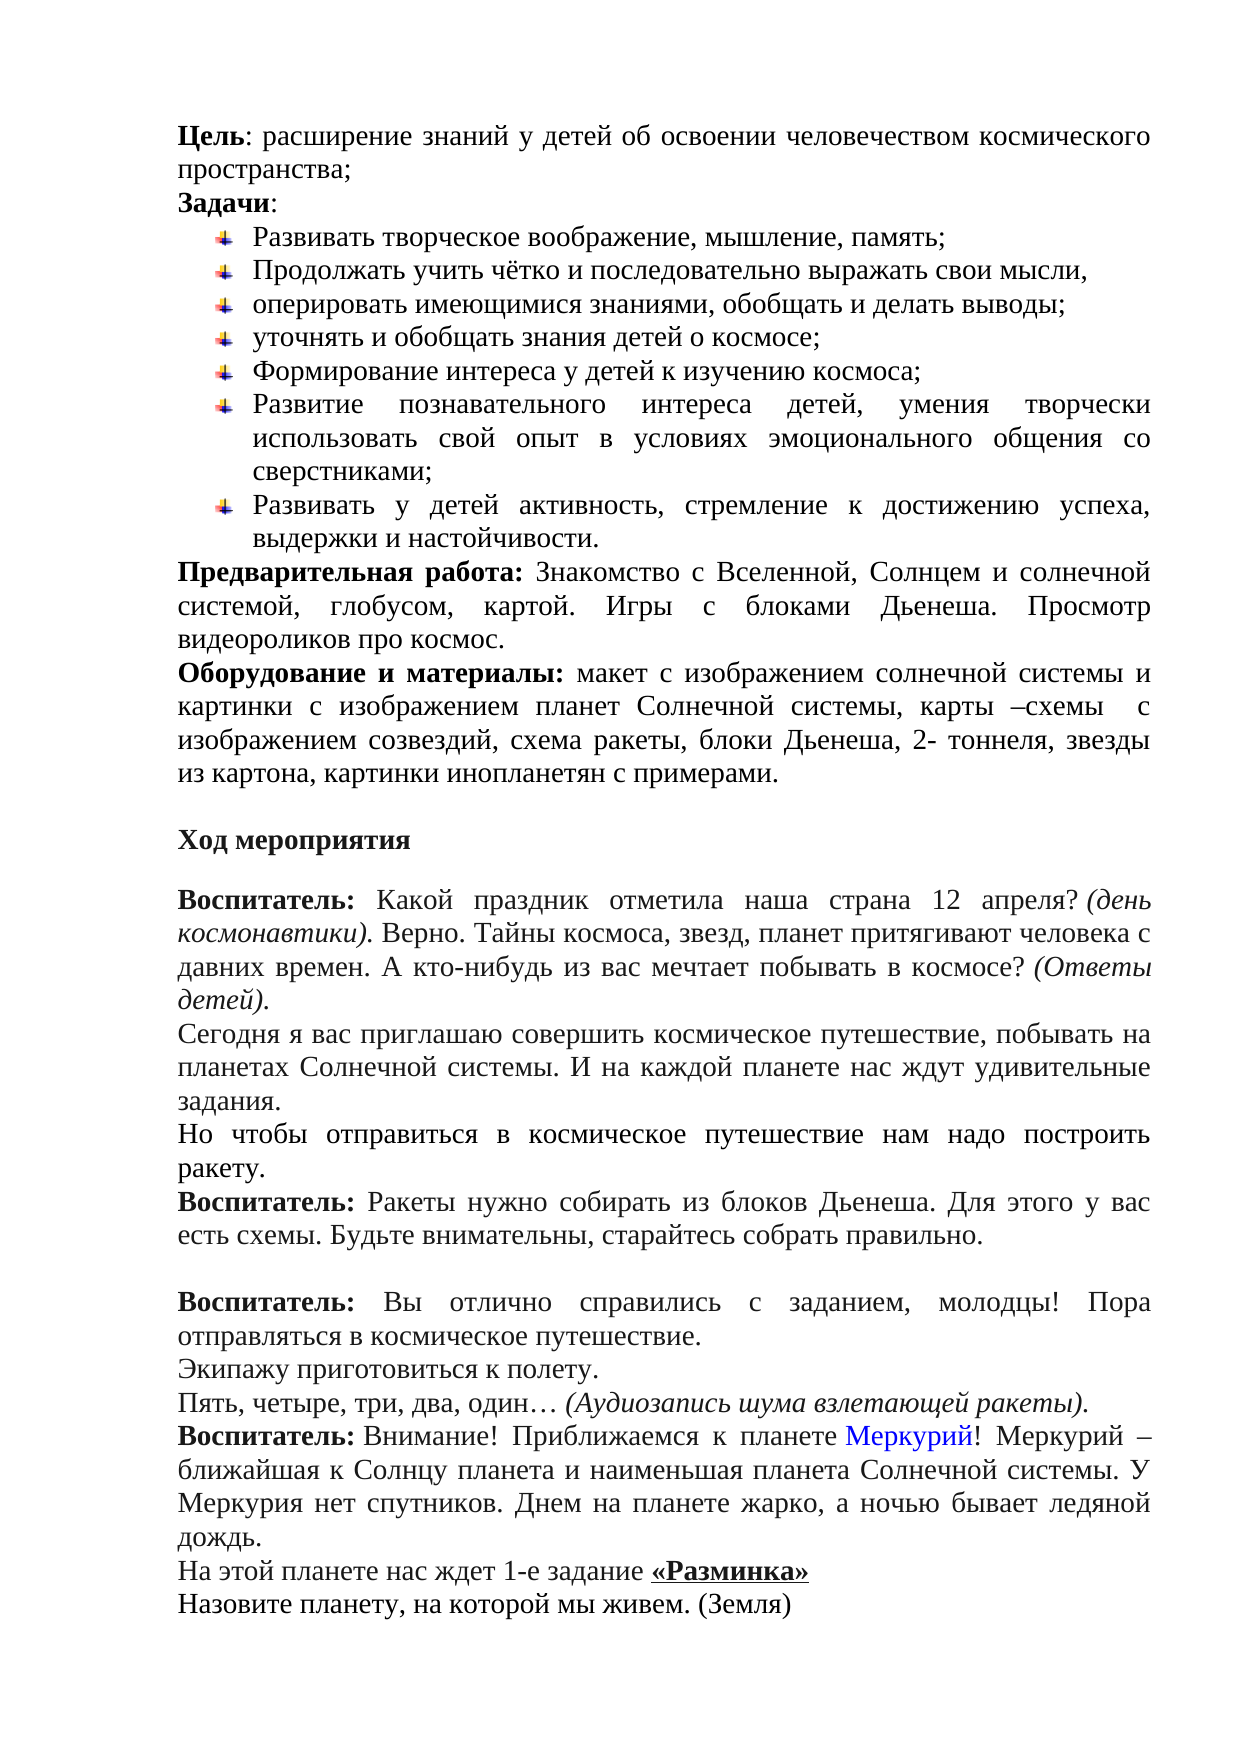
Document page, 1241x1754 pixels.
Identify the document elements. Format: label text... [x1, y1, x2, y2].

text Воспитатель: Внимание! Приближаемся к планете Меркурий! Меркурий – ближайшая к Солнцу планета и наименьшая планета Солнечной системы. У Меркурия нет спутников. Днем на планете жарко, а ночью бывает ледяной дождь. [177, 1418, 1152, 1553]
text Цель: расширение знаний у детей об освоении человечеством космического пространства; [177, 118, 1152, 185]
text Предварительная работа: Знакомство с Вселенной, Солнцем и солнечной системой, глобусом, картой. Игры с блоками Дьенеша. Просмотр видеороликов про космос. [177, 554, 1152, 655]
list Развивать творческое воображение, мышление, память; [215, 219, 1152, 252]
text Задачи: [177, 185, 1152, 219]
list оперировать имеющимися знаниями, обобщать и делать выводы; [215, 286, 1152, 319]
picture [215, 363, 233, 381]
picture [215, 296, 233, 314]
text Но чтобы отправиться в космическое путешествие нам надо построить ракету. [177, 1117, 1152, 1184]
text Воспитатель: Ракеты нужно собирать из блоков Дьенеша. Для этого у вас есть схемы. Будьте внимательны, старайтесь собрать правильно. [177, 1184, 1152, 1251]
picture [215, 497, 233, 515]
text На этой планете нас ждет 1-е задание «Разминка» [177, 1553, 1152, 1586]
list Развитие познавательного интереса детей, умения творчески использовать свой опыт в условиях эмоционального общения со сверстниками; [215, 386, 1152, 487]
text Назовите планету, на которой мы живем. (Земля) [177, 1586, 1152, 1620]
list Развивать у детей активность, стремление к достижению успеха, выдержки и настойчивости. [215, 487, 1152, 554]
picture [215, 330, 233, 347]
text Ход мероприятия [177, 822, 1152, 856]
list уточнять и обобщать знания детей о космосе; [215, 319, 1152, 353]
list Продолжать учить чётко и последовательно выражать свои мысли, [215, 252, 1152, 286]
text Воспитатель: Вы отлично справились с заданием, молодцы! Пора отправляться в космическое путешествие. [177, 1284, 1152, 1351]
text Воспитатель: Какой праздник отметила наша страна 12 апреля? (день космонавтики). Верно. Тайны космоса, звезд, планет притягивают человека с давних времен. А кто-нибудь из вас мечтает побывать в космосе? (Ответы детей). [177, 882, 1152, 1016]
picture [215, 397, 233, 414]
picture [215, 229, 233, 246]
picture [215, 263, 233, 280]
text Экипажу приготовиться к полету. [177, 1351, 1152, 1385]
text Сегодня я вас приглашаю совершить космическое путешествие, побывать на планетах Солнечной системы. И на каждой планете нас ждут удивительные задания. [177, 1016, 1152, 1117]
list Формирование интереса у детей к изучению космоса; [215, 353, 1152, 386]
text Оборудование и материалы: макет с изображением солнечной системы и картинки с изображением планет Солнечной системы, карты –схемы с изображением созвездий, схема ракеты, блоки Дьенеша, 2- тоннеля, звезды из картона, картинки инопланетян с примерами. [177, 655, 1152, 789]
text Пять, четыре, три, два, один… (Аудиозапись шума взлетающей ракеты). [177, 1385, 1152, 1418]
